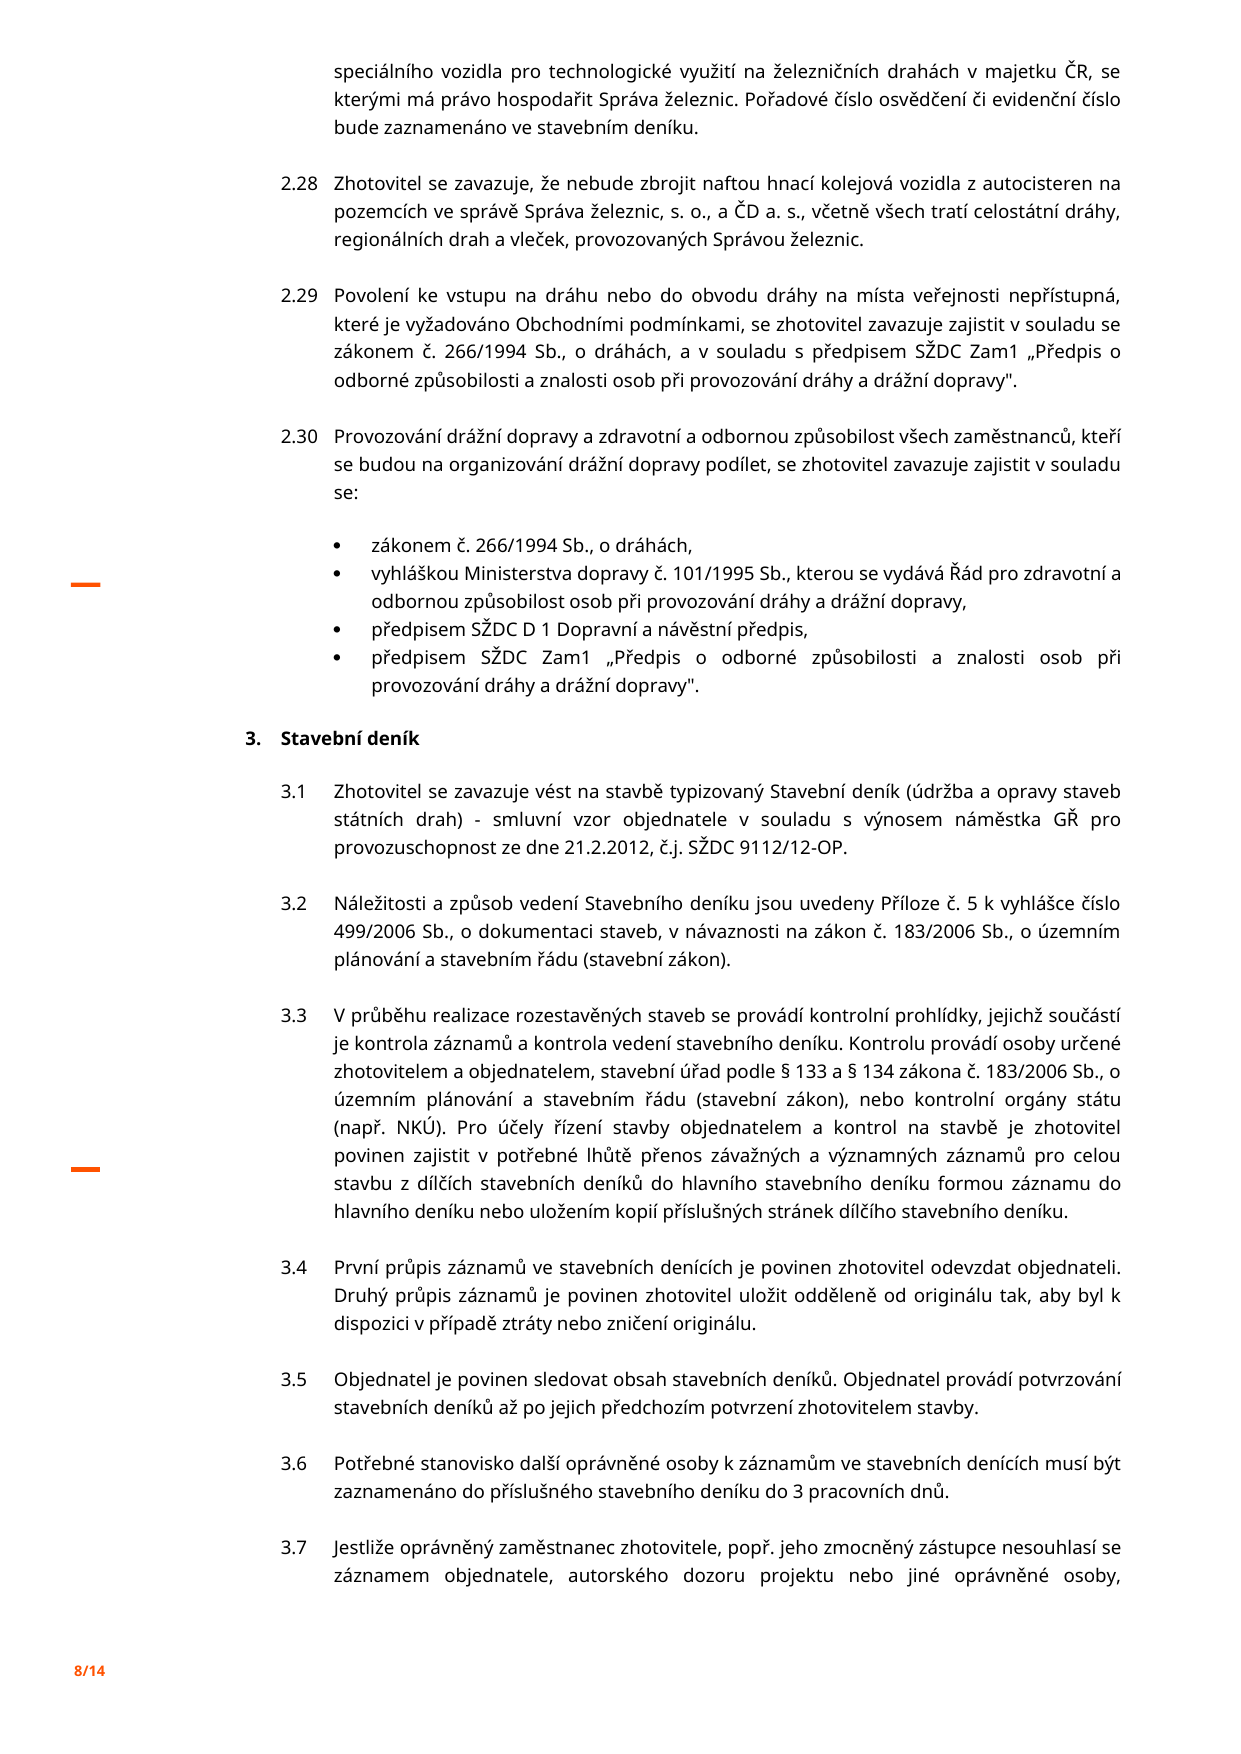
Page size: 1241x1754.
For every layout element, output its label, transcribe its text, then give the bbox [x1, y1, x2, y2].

list Provozování drážní dopravy a zdravotní a odbornou způsobilost všech zaměstnanců, kteří se budou na organizování drážní dopravy podílet, se zhotovitel zavazuje zajistit v souladu se: [281, 423, 1122, 504]
list Povolení ke vstupu na dráhu nebo do obvodu dráhy na místa veřejnosti nepřístupná, které je vyžadováno Obchodními podmínkami, se zhotovitel zavazuje zajistit v souladu se zákonem č. 266/1994 Sb., o dráhách, a v souladu s předpisem SŽDC Zam1 „Předpis o odborné způsobilosti a znalosti osob při provozování dráhy a drážní dopravy". [281, 283, 1122, 392]
list předpisem SŽDC D 1 Dopravní a návěstní předpis, [334, 616, 1122, 642]
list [281, 1535, 1122, 1588]
list zákonem č. 266/1994 Sb., o dráhách, [334, 532, 1122, 557]
list První průpis záznamů ve stavebních denících je povinen zhotovitel odevzdat objednateli. Druhý průpis záznamů je povinen zhotovitel uložit odděleně od originálu tak, aby byl k dispozici v případě ztráty nebo zničení originálu. [281, 1254, 1122, 1336]
list Náležitosti a způsob vedení Stavebního deníku jsou uvedeny Příloze č. 5 k vyhlášce číslo 499/2006 Sb., o dokumentaci staveb, v návaznosti na zákon č. 183/2006 Sb., o územním plánování a stavebním řádu (stavební zákon). [281, 890, 1122, 972]
list Objednatel je povinen sledovat obsah stavebních deníků. Objednatel provádí potvrzování stavebních deníků až po jejich předchozím potvrzení zhotovitelem stavby. [281, 1367, 1122, 1420]
list V průběhu realizace rozestavěných staveb se provádí kontrolní prohlídky, jejichž součástí je kontrola záznamů a kontrola vedení stavebního deníku. Kontrolu provádí osoby určené zhotovitelem a objednatelem, stavební úřad podle § 133 a § 134 zákona č. 183/2006 Sb., o územním plánování a stavebním řádu (stavební zákon), nebo kontrolní orgány státu (např. NKÚ). Pro účely řízení stavby objednatelem a kontrol na stavbě je zhotovitel povinen zajistit v potřebné lhůtě přenos závažných a významných záznamů pro celou stavbu z dílčích stavebních deníků do hlavního stavebního deníku formou záznamu do hlavního deníku nebo uložením kopií příslušných stránek dílčího stavebního deníku. [281, 1002, 1122, 1224]
list vyhláškou Ministerstva dopravy č. 101/1995 Sb., kterou se vydává Řád pro zdravotní a odbornou způsobilost osob při provozování dráhy a drážní dopravy, [334, 560, 1122, 613]
list Stavební deník [245, 725, 1122, 751]
list předpisem SŽDC Zam1 „Předpis o odborné způsobilosti a znalosti osob při provozování dráhy a drážní dopravy". [334, 644, 1122, 698]
list Zhotovitel se zavazuje vést na stavbě typizovaný Stavební deník (údržba a opravy staveb státních drah) - smluvní vzor objednatele v souladu s výnosem náměstka GŘ pro provozuschopnost ze dne 21.2.2012, č.j. SŽDC 9112/12-OP. [281, 778, 1122, 860]
list Zhotovitel se zavazuje, že nebude zbrojit naftou hnací kolejová vozidla z autocisteren na pozemcích ve správě Správa železnic, s. o., a ČD a. s., včetně všech tratí celostátní dráhy, regionálních drah a vleček, provozovaných Správou železnic. [281, 171, 1122, 252]
list Potřebné stanovisko další oprávněné osoby k záznamům ve stavebních denících musí být zaznamenáno do příslušného stavebního deníku do 3 pracovních dnů. [281, 1451, 1122, 1504]
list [281, 59, 1122, 140]
